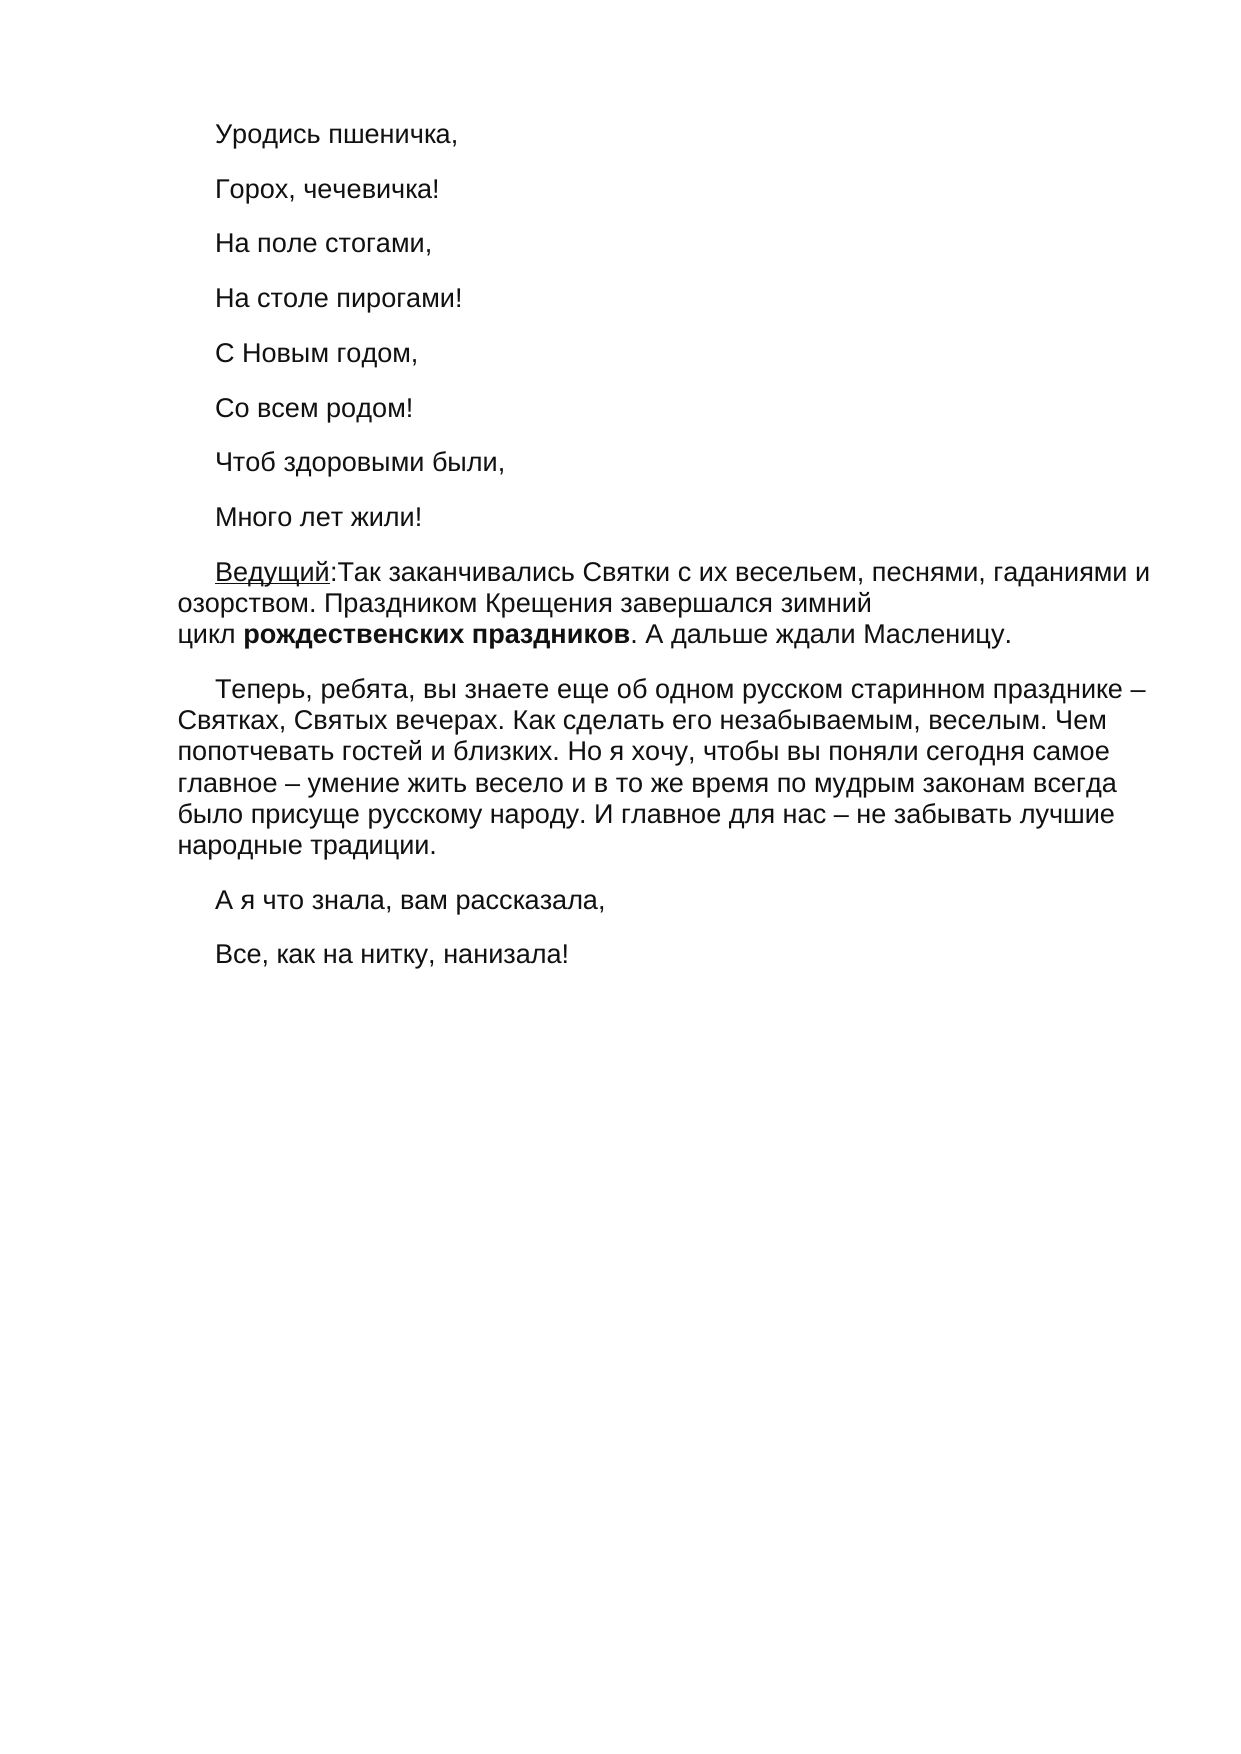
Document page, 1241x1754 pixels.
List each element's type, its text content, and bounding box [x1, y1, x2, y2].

text Со всем родом! [177, 392, 1152, 423]
text Теперь, ребята, вы знаете еще об одном русском старинном празднике – Святках, Святых вечерах. Как сделать его незабываемым, веселым. Чем попотчевать гостей и близких. Но я хочу, чтобы вы поняли сегодня самое главное – умение жить весело и в то же время по мудрым законам всегда было присуще русскому народу. И главное для нас – не забывать лучшие народные традиции. [177, 673, 1152, 860]
text Много лет жили! [177, 501, 1152, 532]
text Уродись пшеничка, [177, 118, 1152, 149]
text Все, как на нитку, нанизала! [177, 938, 1152, 970]
text Чтоб здоровыми были, [177, 446, 1152, 477]
text На поле стогами, [177, 227, 1152, 259]
text На столе пирогами! [177, 282, 1152, 313]
text С Новым годом, [177, 337, 1152, 368]
text Горох, чечевичка! [177, 173, 1152, 204]
text Ведущий:Так заканчивались Святки с их весельем, песнями, гаданиями и озорством. Праздником Крещения завершался зимний цикл рождественских праздников. А дальше ждали Масленицу. [177, 556, 1152, 649]
text А я что знала, вам рассказала, [177, 884, 1152, 915]
